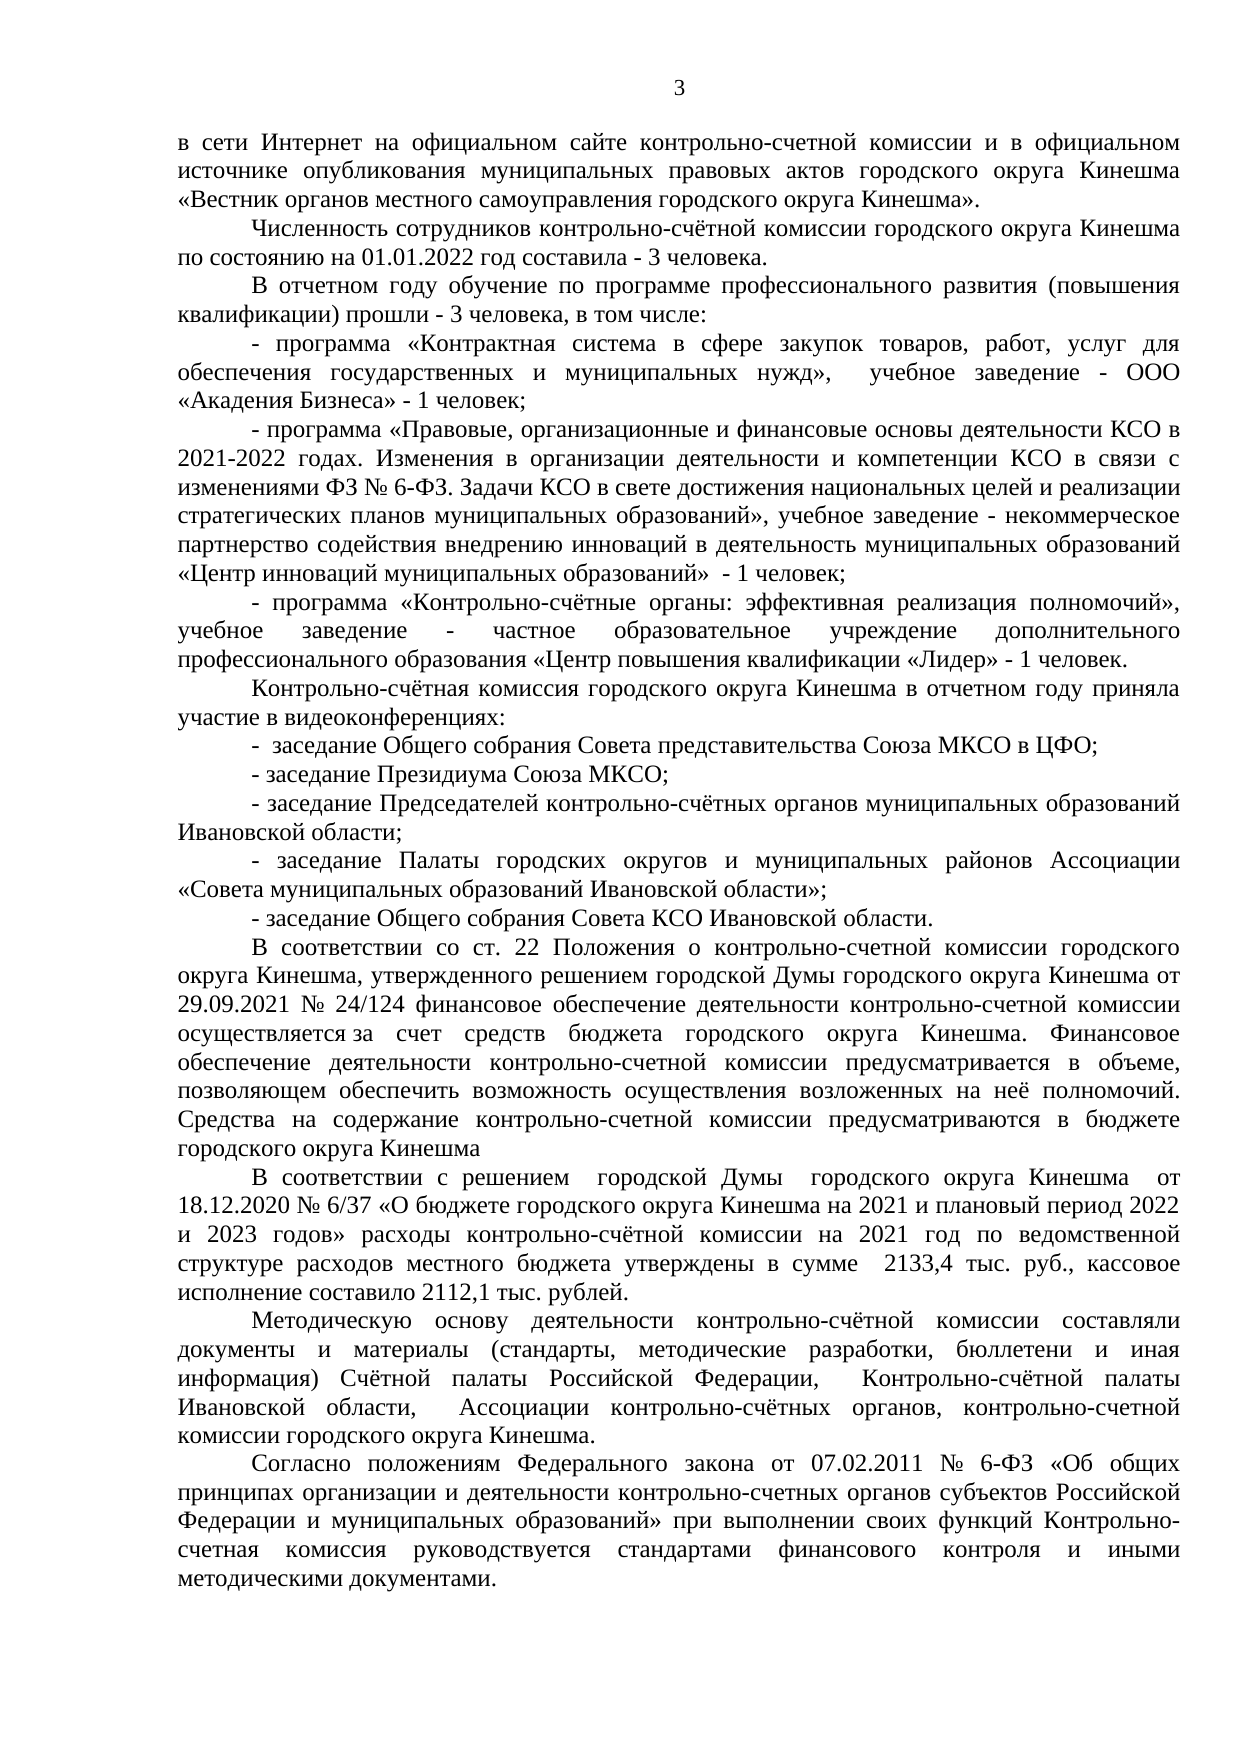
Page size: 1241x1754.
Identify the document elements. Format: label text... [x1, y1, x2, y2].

text В соответствии со ст. 22 Положения о контрольно-счетной комиссии городского округа Кинешма, утвержденного решением городской Думы городского округа Кинешма от 29.09.2021 № 24/124 финансовое обеспечение деятельности контрольно-счетной комиссии осуществляется за счет средств бюджета городского округа Кинешма. Финансовое обеспечение деятельности контрольно-счетной комиссии предусматривается в объеме, позволяющем обеспечить возможность осуществления возложенных на неё полномочий. Средства на содержание контрольно-счетной комиссии предусматриваются в бюджете городского округа Кинешма [177, 932, 1181, 1162]
text - заседание Председателей контрольно-счётных органов муниципальных образований Ивановской области; [177, 788, 1181, 845]
text В отчетном году обучение по программе профессионального развития (повышения квалификации) прошли - 3 человека, в том числе: [177, 270, 1181, 328]
text - программа «Контрактная система в сфере закупок товаров, работ, услуг для обеспечения государственных и муниципальных нужд», учебное заведение - ООО «Акадения Бизнеса» - 1 человек; [177, 328, 1181, 414]
text Контрольно-счётная комиссия городского округа Кинешма в отчетном году приняла участие в видеоконференциях: [177, 673, 1181, 730]
text - заседание Общего собрания Совета представительства Союза МКСО в ЦФО; [177, 730, 1181, 759]
text Численность сотрудников контрольно-счётной комиссии городского округа Кинешма по состоянию на 01.01.2022 год составила - 3 человека. [177, 213, 1181, 270]
text - программа «Контрольно-счётные органы: эффективная реализация полномочий», учебное заведение - частное образовательное учреждение дополнительного профессионального образования «Центр повышения квалификации «Лидер» - 1 человек. [177, 587, 1181, 673]
text - заседание Общего собрания Совета КСО Ивановской области. [177, 903, 1181, 932]
text В соответствии с решением городской Думы городского округа Кинешма от 18.12.2020 № 6/37 «О бюджете городского округа Кинешма на 2021 и плановый период 2022 и 2023 годов» расходы контрольно-счётной комиссии на 2021 год по ведомственной структуре расходов местного бюджета утверждены в сумме 2133,4 тыс. руб., кассовое исполнение составило 2112,1 тыс. рублей. [177, 1162, 1181, 1305]
text Методическую основу деятельности контрольно-счётной комиссии составляли документы и материалы (стандарты, методические разработки, бюллетени и иная информация) Счётной палаты Российской Федерации, Контрольно-счётной палаты Ивановской области, Ассоциации контрольно-счётных органов, контрольно-счетной комиссии городского округа Кинешма. [177, 1305, 1181, 1449]
text - заседание Президиума Союза МКСО; [177, 759, 1181, 788]
text Согласно положениям Федерального закона от 07.02.2011 № 6-ФЗ «Об общих принципах организации и деятельности контрольно-счетных органов субъектов Российской Федерации и муниципальных образований» при выполнении своих функций Контрольно-счетная комиссия руководствуется стандартами финансового контроля и иными методическими документами. [177, 1449, 1181, 1592]
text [177, 127, 1181, 213]
text - программа «Правовые, организационные и финансовые основы деятельности КСО в 2021-2022 годах. Изменения в организации деятельности и компетенции КСО в связи с изменениями ФЗ № 6-ФЗ. Задачи КСО в свете достижения национальных целей и реализации стратегических планов муниципальных образований», учебное заведение - некоммерческое партнерство содействия внедрению инноваций в деятельность муниципальных образований «Центр инноваций муниципальных образований» - 1 человек; [177, 414, 1181, 587]
text - заседание Палаты городских округов и муниципальных районов Ассоциации «Совета муниципальных образований Ивановской области»; [177, 845, 1181, 903]
